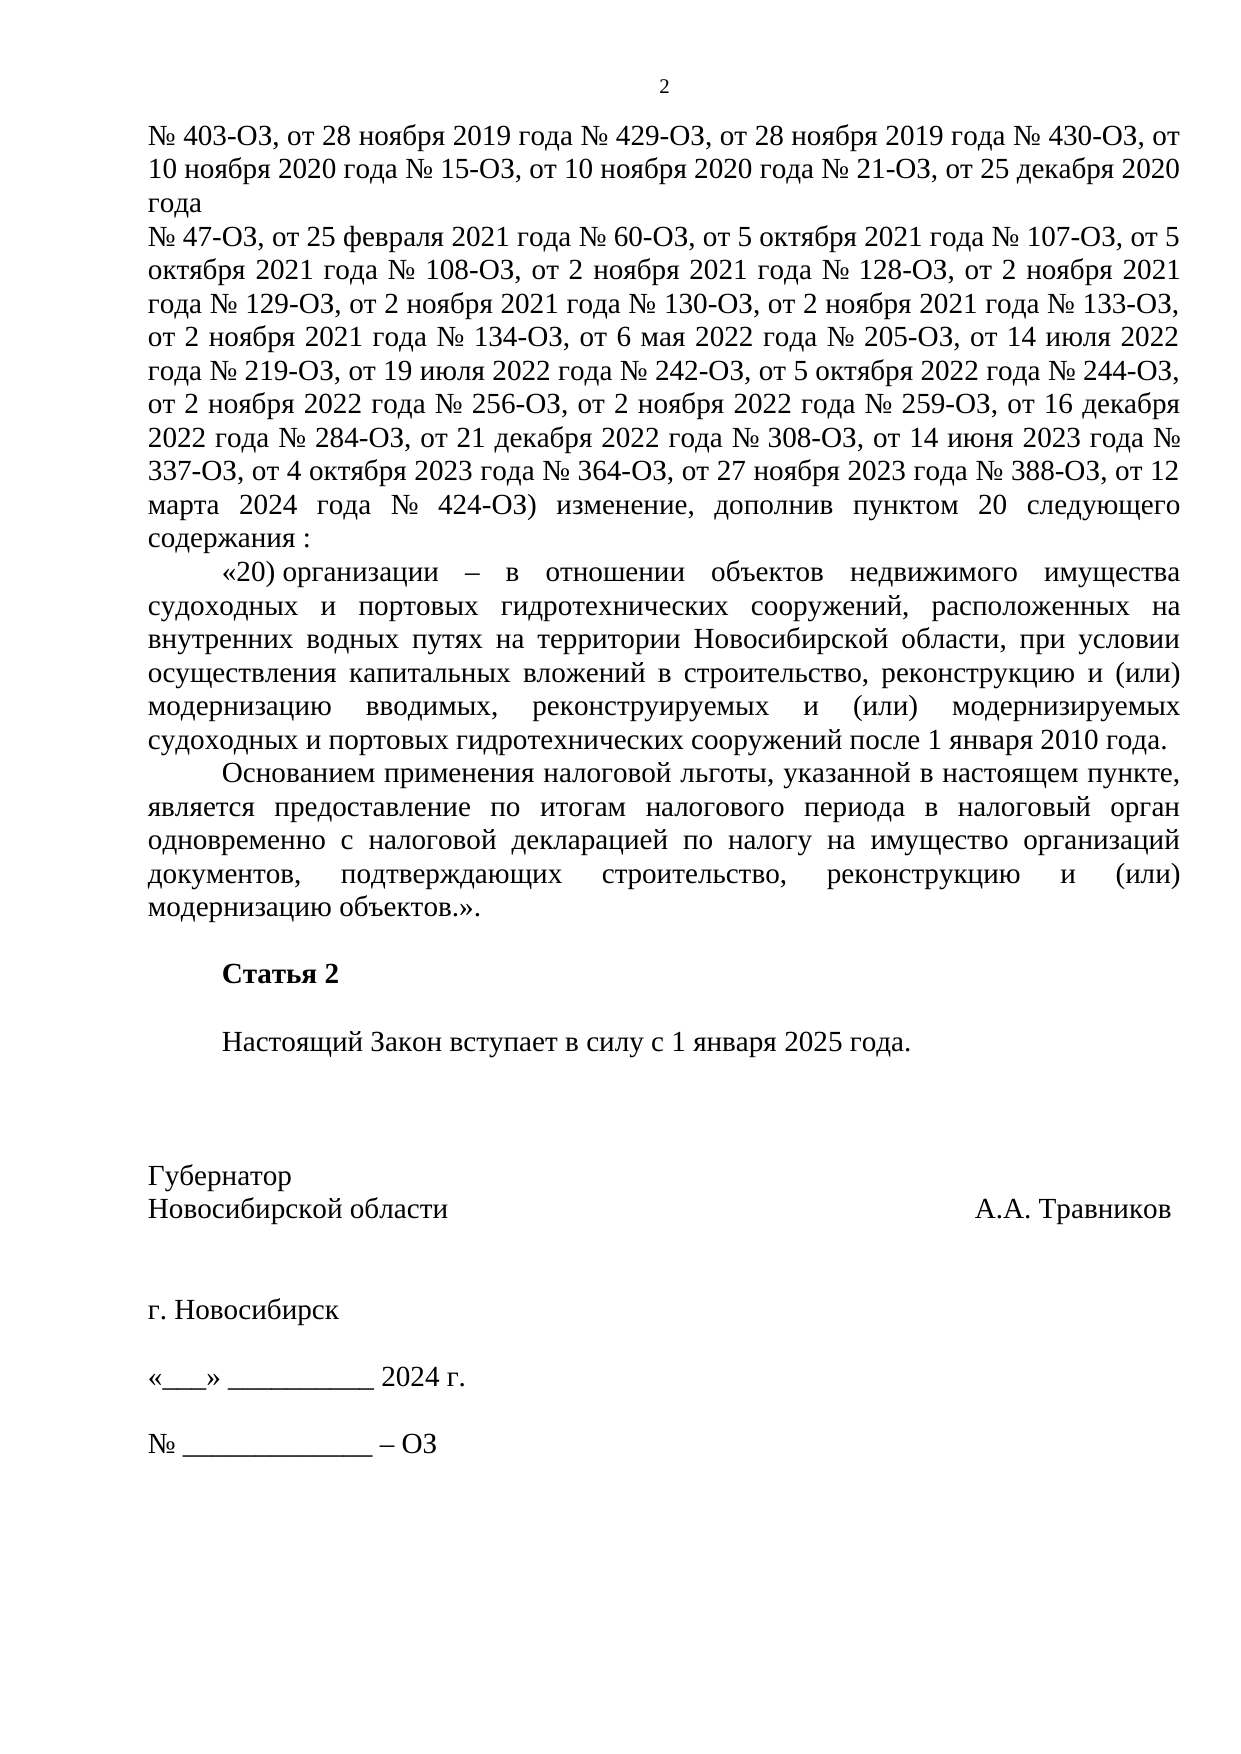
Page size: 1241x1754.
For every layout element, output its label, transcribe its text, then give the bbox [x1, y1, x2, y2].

text Новосибирской области А.А. Травников [148, 1191, 1181, 1225]
text «20) организации – в отношении объектов недвижимого имущества судоходных и портовых гидротехнических сооружений, расположенных на внутренних водных путях на территории Новосибирской области, при условии осуществления капитальных вложений в строительство, реконструкцию и (или) модернизацию вводимых, реконструируемых и (или) модернизируемых судоходных и портовых гидротехнических сооружений после 1 января 2010 года. [148, 554, 1181, 755]
text № _____________ – ОЗ [148, 1426, 1181, 1460]
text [148, 118, 1181, 554]
text Настоящий Закон вступает в силу с 1 января 2025 года. [148, 1024, 1181, 1057]
text г. Новосибирск [148, 1292, 1181, 1326]
text «___» __________ 2024 г. [148, 1359, 1181, 1393]
text Основанием применения налоговой льготы, указанной в настоящем пункте, является предоставление по итогам налогового периода в налоговый орган одновременно с налоговой декларацией по налогу на имущество организаций документов, подтверждающих строительство, реконструкцию и (или) модернизацию объектов.». [148, 755, 1181, 923]
text Статья 2 [148, 957, 1181, 990]
text Губернатор [148, 1158, 1181, 1191]
